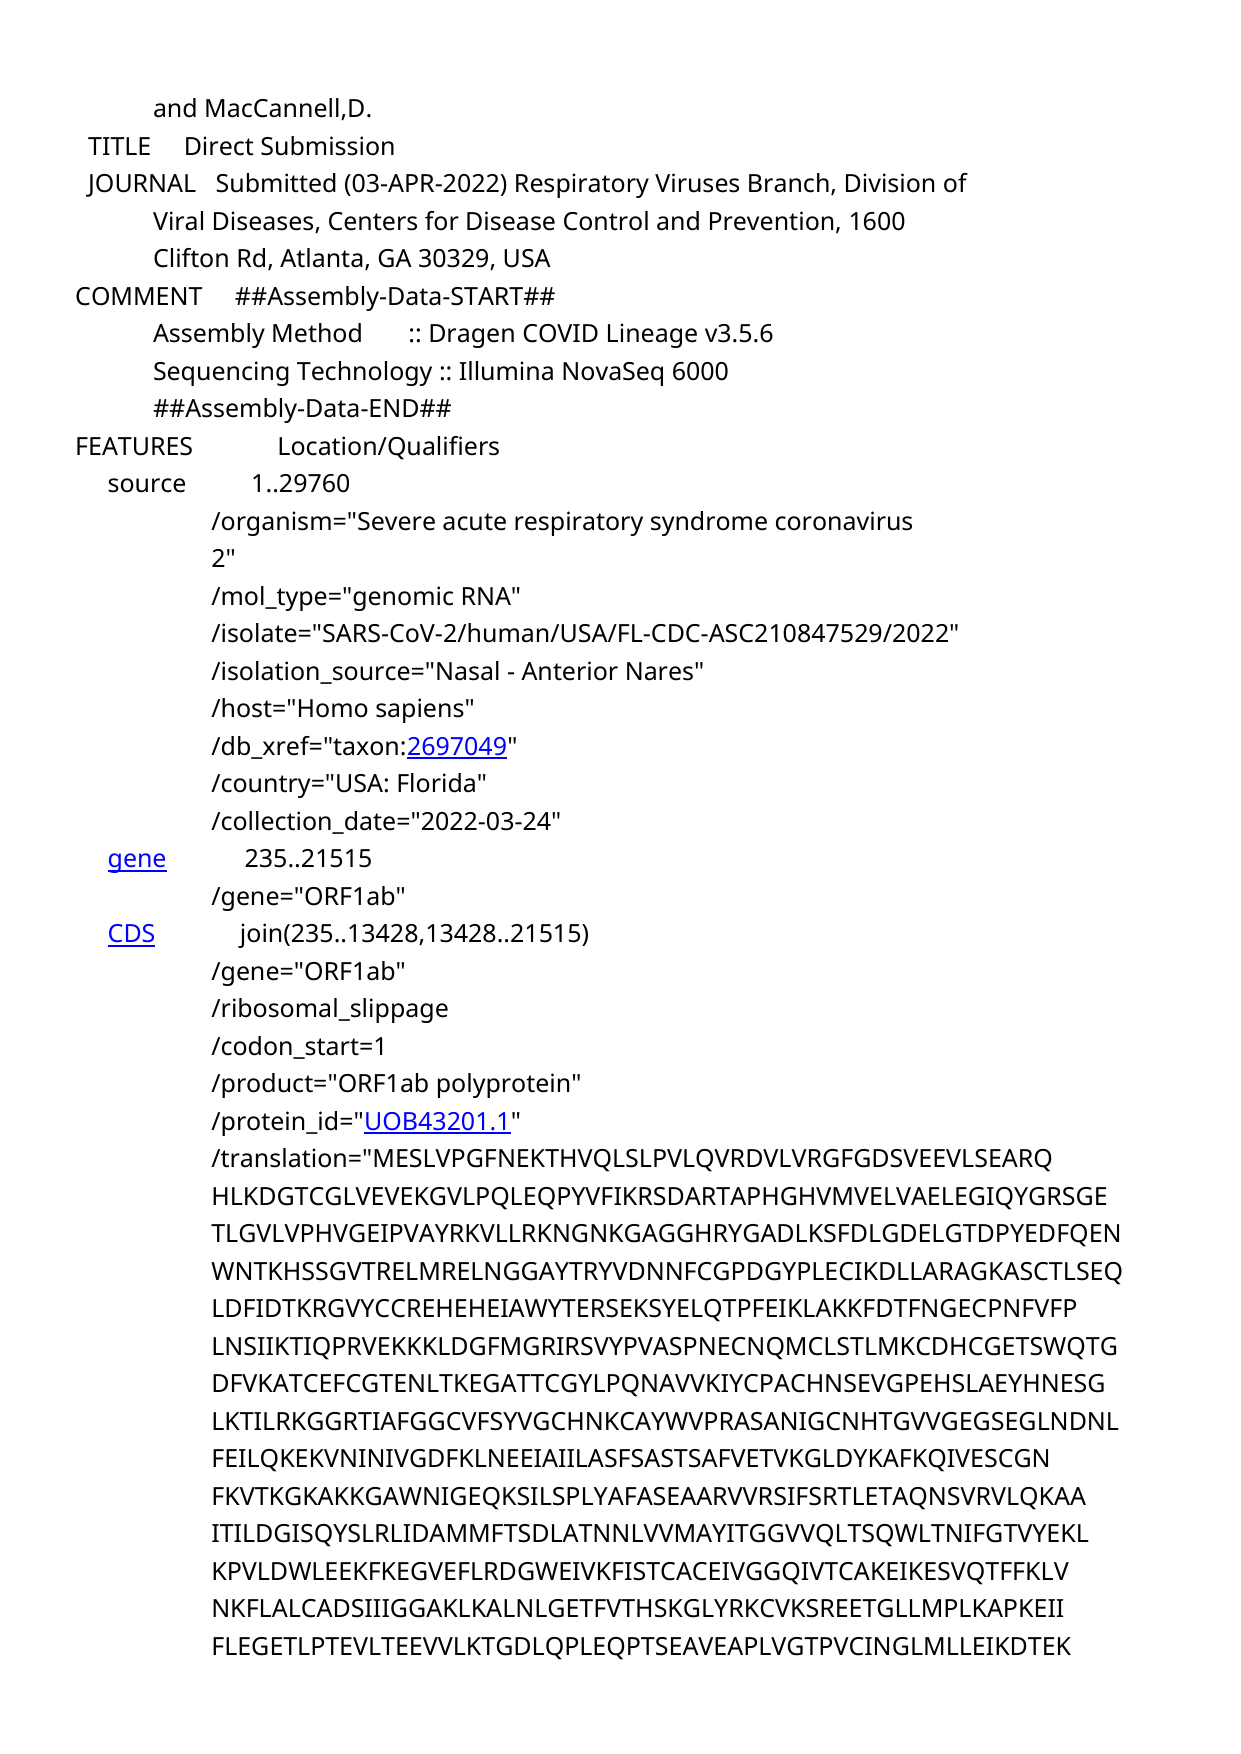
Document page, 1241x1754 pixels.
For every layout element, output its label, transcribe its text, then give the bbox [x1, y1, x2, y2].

text COMMENT ##Assembly-Data-START## [75, 277, 1165, 314]
text Clifton Rd, Atlanta, GA 30329, USA [75, 239, 1165, 277]
text TITLE Direct Submission [75, 127, 1165, 164]
text /gene="ORF1ab" [75, 877, 1165, 914]
text /isolation_source="Nasal - Anterior Nares" [75, 652, 1165, 689]
text JOURNAL Submitted (03-APR-2022) Respiratory Viruses Branch, Division of [75, 164, 1165, 202]
text /translation="MESLVPGFNEKTHVQLSLPVLQVRDVLVRGFGDSVEEVLSEARQ [75, 1139, 1165, 1177]
text /mol_type="genomic RNA" [75, 577, 1165, 614]
text /protein_id="UOB43201.1" [75, 1102, 1165, 1139]
text FEATURES Location/Qualifiers [75, 427, 1165, 464]
text /isolate="SARS-CoV-2/human/USA/FL-CDC-ASC210847529/2022" [75, 614, 1165, 652]
text TLGVLVPHVGEIPVAYRKVLLRKNGNKGAGGHRYGADLKSFDLGDELGTDPYEDFQEN [75, 1214, 1165, 1252]
text source 1..29760 [75, 464, 1165, 502]
text Sequencing Technology :: Illumina NovaSeq 6000 [75, 352, 1165, 389]
text FLEGETLPTEVLTEEVVLKTGDLQPLEQPTSEAVEAPLVGTPVCINGLMLLEIKDTEK [75, 1627, 1165, 1664]
text LNSIIKTIQPRVEKKKLDGFMGRIRSVYPVASPNECNQMCLSTLMKCDHCGETSWQTG [75, 1327, 1165, 1364]
text /product="ORF1ab polyprotein" [75, 1064, 1165, 1102]
text /gene="ORF1ab" [75, 952, 1165, 989]
text /country="USA: Florida" [75, 764, 1165, 802]
text HLKDGTCGLVEVEKGVLPQLEQPYVFIKRSDARTAPHGHVMVELVAELEGIQYGRSGE [75, 1177, 1165, 1214]
text NKFLALCADSIIIGGAKLKALNLGETFVTHSKGLYRKCVKSREETGLLMPLKAPKEII [75, 1589, 1165, 1627]
text 2" [75, 539, 1165, 577]
text Assembly Method :: Dragen COVID Lineage v3.5.6 [75, 314, 1165, 352]
text Viral Diseases, Centers for Disease Control and Prevention, 1600 [75, 202, 1165, 239]
text gene 235..21515 [75, 839, 1165, 877]
text LDFIDTKRGVYCCREHEHEIAWYTERSEKSYELQTPFEIKLAKKFDTFNGECPNFVFP [75, 1289, 1165, 1327]
text FEILQKEKVNINIVGDFKLNEEIAIILASFSASTSAFVETVKGLDYKAFKQIVESCGN [75, 1439, 1165, 1477]
text DFVKATCEFCGTENLTKEGATTCGYLPQNAVVKIYCPACHNSEVGPEHSLAEYHNESG [75, 1364, 1165, 1402]
text ITILDGISQYSLRLIDAMMFTSDLATNNLVVMAYITGGVVQLTSQWLTNIFGTVYEKL [75, 1514, 1165, 1552]
text WNTKHSSGVTRELMRELNGGAYTRYVDNNFCGPDGYPLECIKDLLARAGKASCTLSEQ [75, 1252, 1165, 1289]
text LKTILRKGGRTIAFGGCVFSYVGCHNKCAYWVPRASANIGCNHTGVVGEGSEGLNDNL [75, 1402, 1165, 1439]
text /host="Homo sapiens" [75, 689, 1165, 727]
text ##Assembly-Data-END## [75, 389, 1165, 427]
text /organism="Severe acute respiratory syndrome coronavirus [75, 502, 1165, 539]
text /db_xref="taxon:2697049" [75, 727, 1165, 764]
text /collection_date="2022-03-24" [75, 802, 1165, 839]
text /ribosomal_slippage [75, 989, 1165, 1027]
text CDS join(235..13428,13428..21515) [75, 914, 1165, 952]
text FKVTKGKAKKGAWNIGEQKSILSPLYAFASEAARVVRSIFSRTLETAQNSVRVLQKAA [75, 1477, 1165, 1514]
text /codon_start=1 [75, 1027, 1165, 1064]
text KPVLDWLEEKFKEGVEFLRDGWEIVKFISTCACEIVGGQIVTCAKEIKESVQTFFKLV [75, 1552, 1165, 1589]
text and MacCannell,D. [75, 89, 1165, 127]
